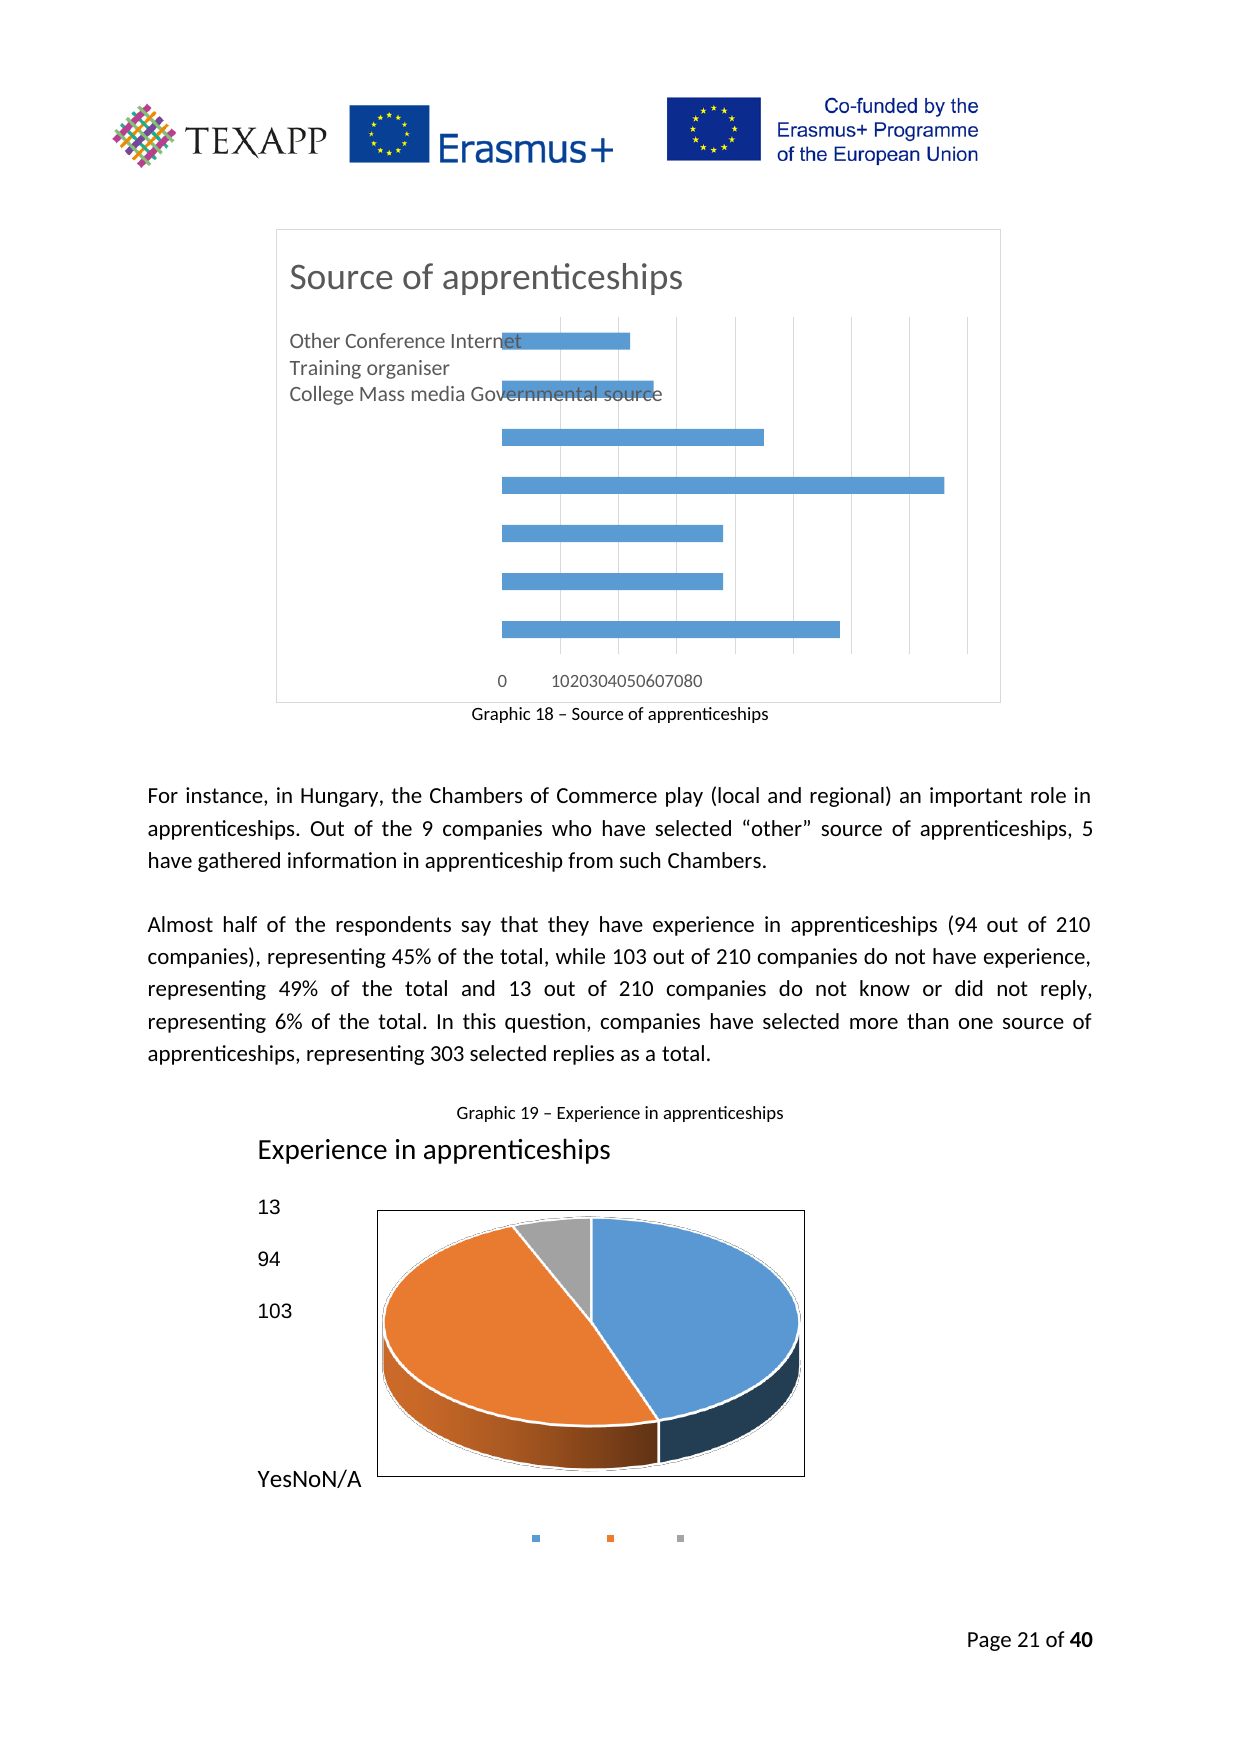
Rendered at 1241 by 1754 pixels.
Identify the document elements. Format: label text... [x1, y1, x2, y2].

text Graphic 19 – Experience in apprenticeships [149, 1101, 1091, 1124]
text For instance, in Hungary, the Chambers of Commerce play (local and regional) an important role in apprenticeships. Out of the 9 companies who have selected “other” source of apprenticeships, 5 have gathered information in apprenticeship from such Chambers. [147, 781, 1093, 874]
picture [88, 87, 613, 185]
text Graphic 18 – Source of apprenticeships [149, 703, 1091, 726]
text Almost half of the respondents say that they have experience in apprenticeships (94 out of 210 companies), representing 45% of the total, while 103 out of 210 companies do not have experience, representing 49% of the total and 13 out of 210 companies do not know or did not reply, representing 6% of the total. In this question, companies have selected more than one source of apprenticeships, representing 303 selected replies as a total. [147, 910, 1093, 1067]
picture [378, 1211, 804, 1476]
picture [647, 79, 994, 179]
